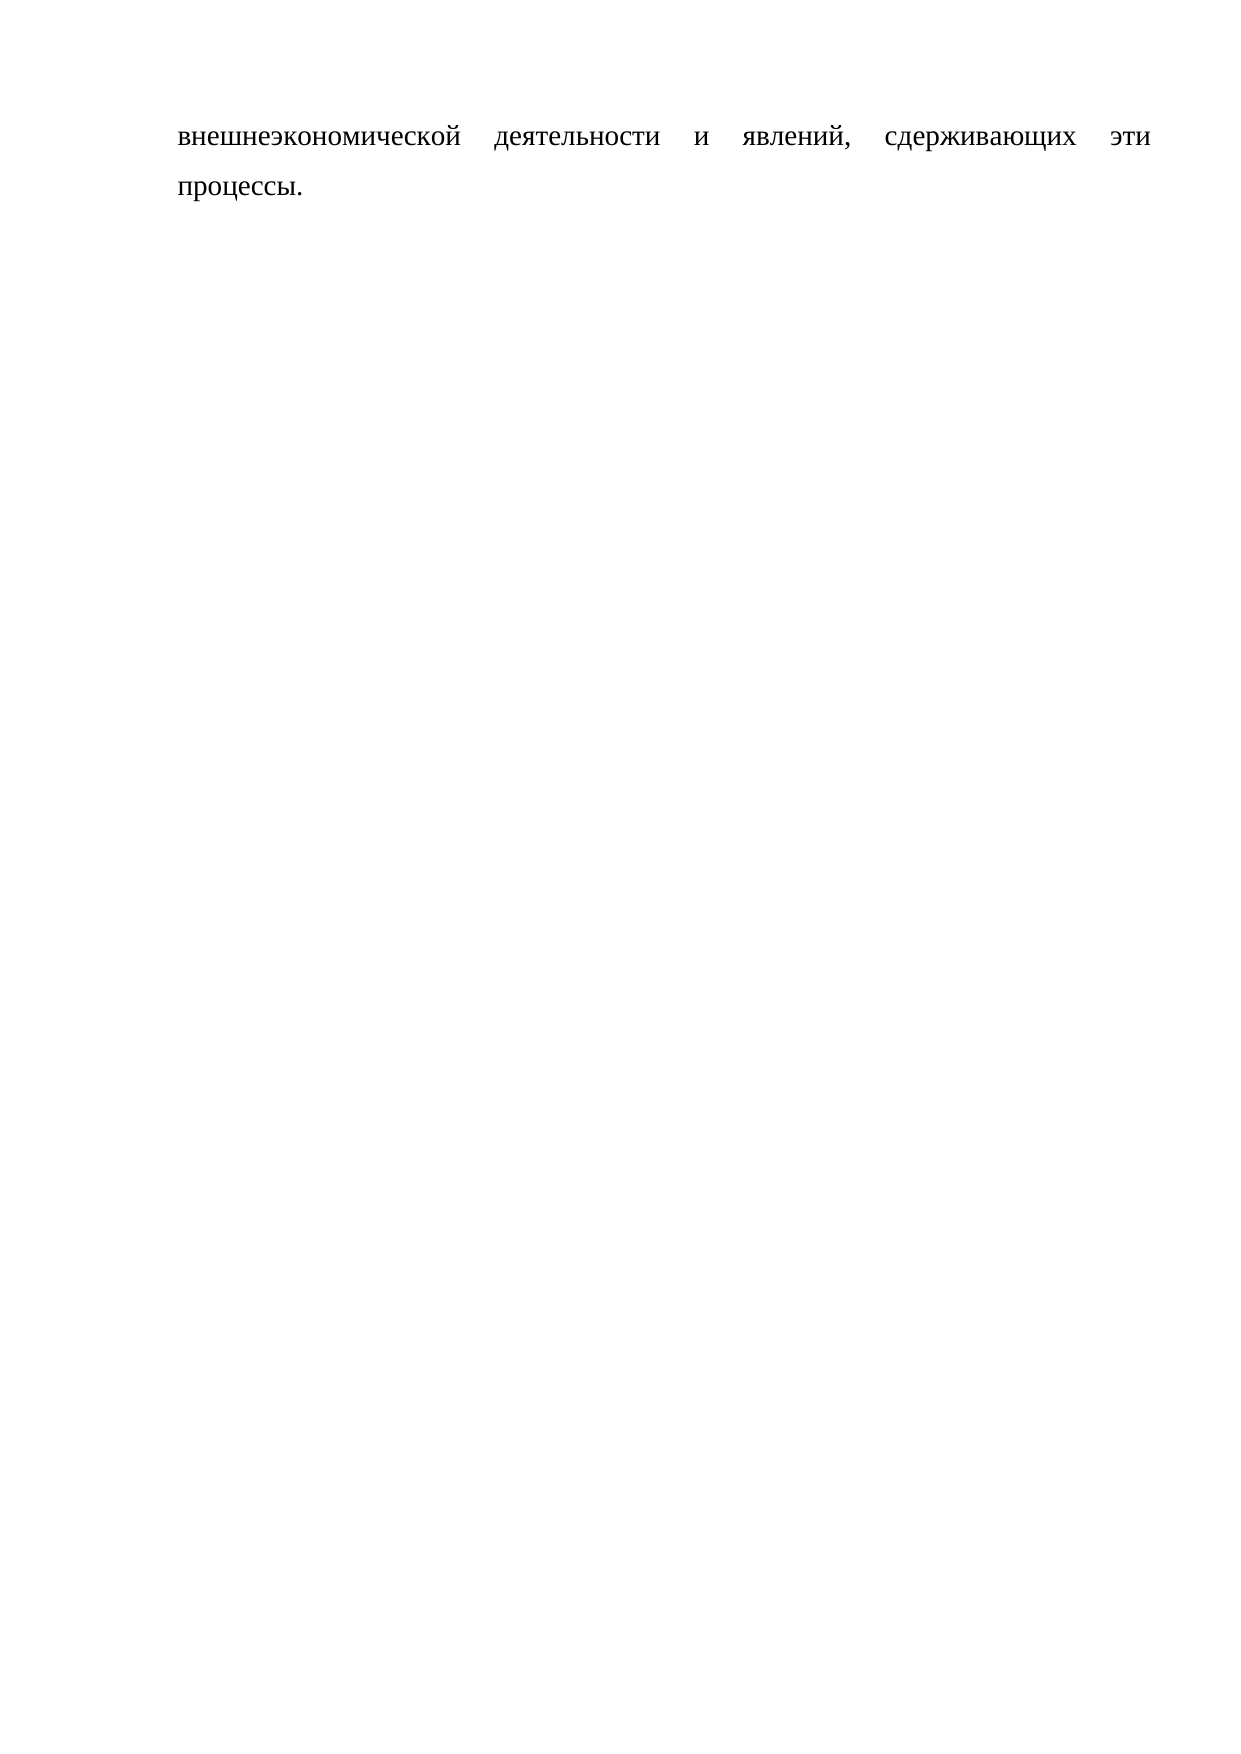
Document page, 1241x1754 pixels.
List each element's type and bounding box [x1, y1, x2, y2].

text [177, 118, 1152, 202]
